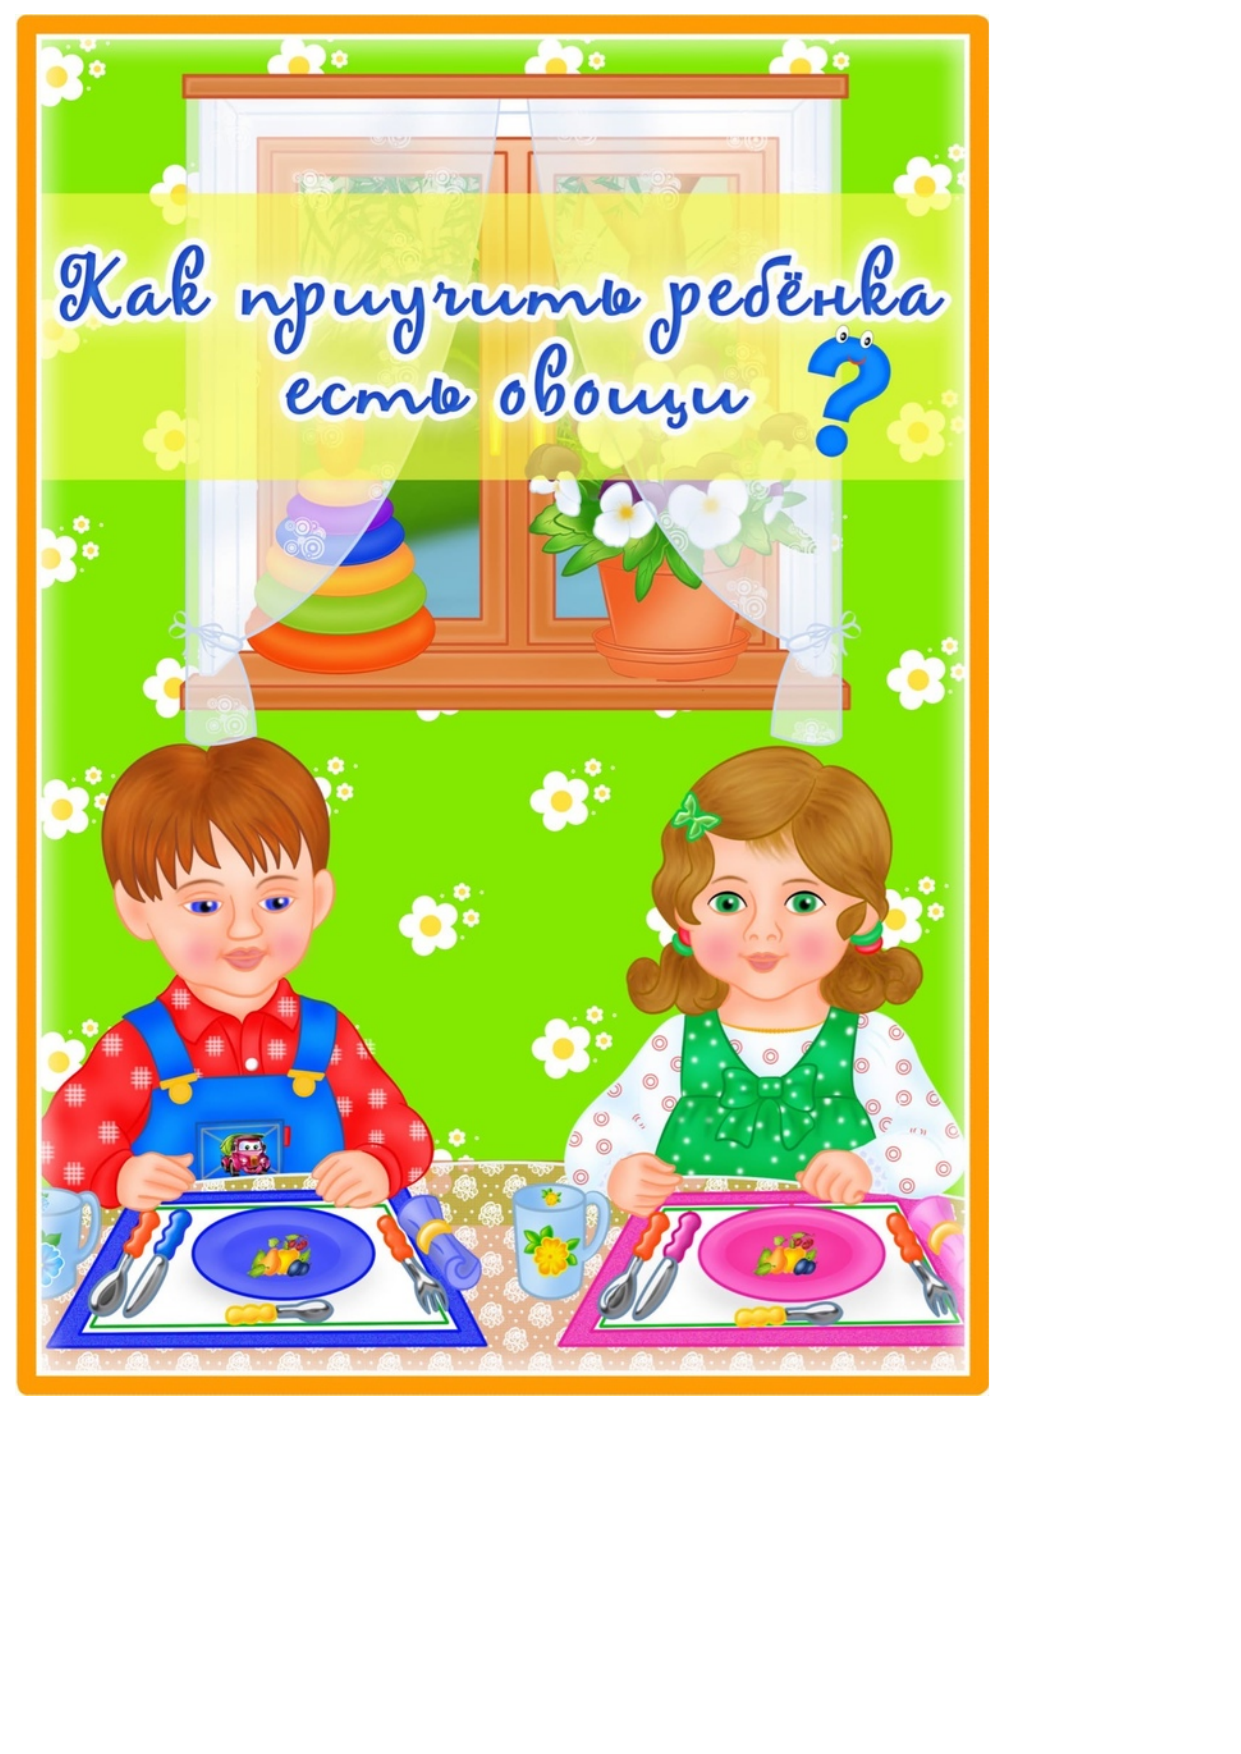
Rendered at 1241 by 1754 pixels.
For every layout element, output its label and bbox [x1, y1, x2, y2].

picture [14, 14, 990, 1396]
